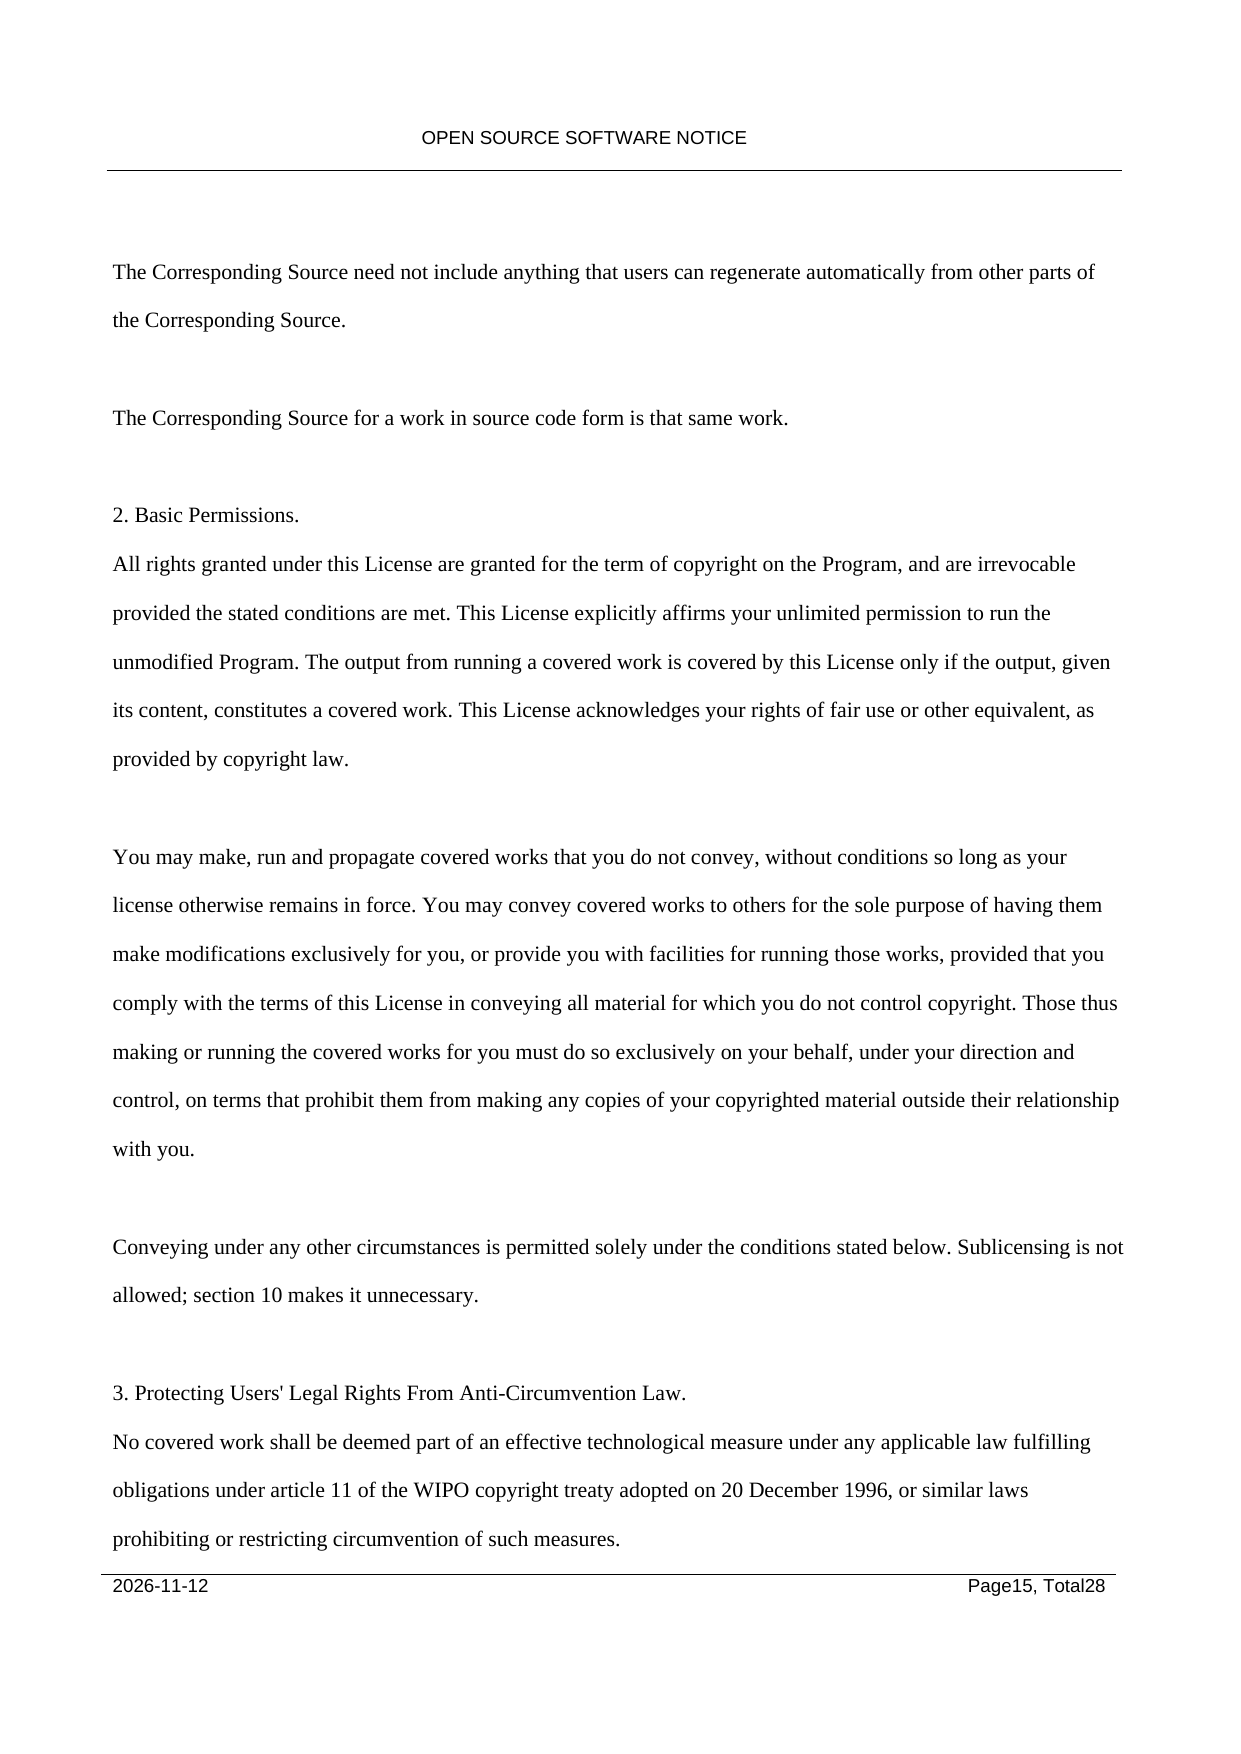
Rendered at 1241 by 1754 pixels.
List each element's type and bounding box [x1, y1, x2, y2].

text [112, 206, 1128, 1555]
